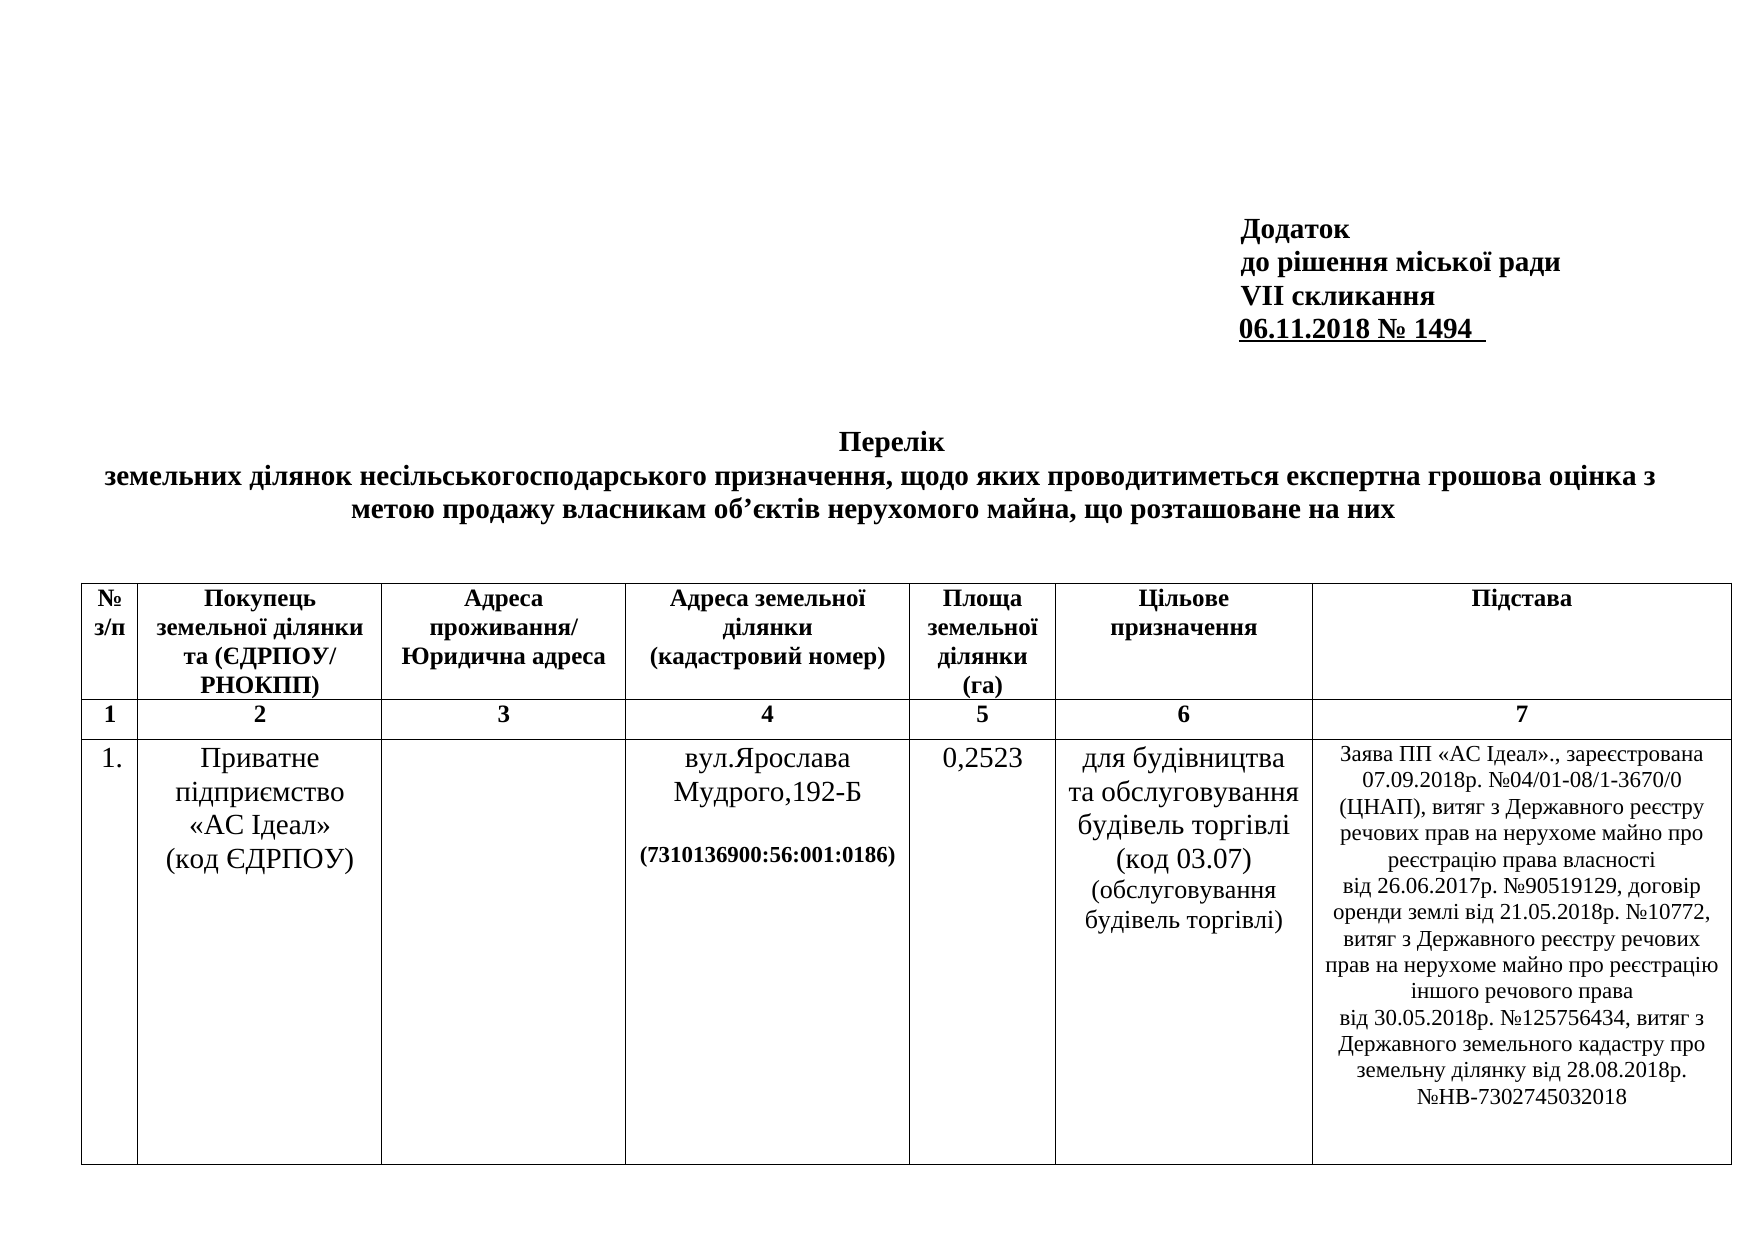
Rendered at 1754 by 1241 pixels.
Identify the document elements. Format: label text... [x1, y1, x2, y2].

table_header Покупець земельної ділянки та (ЄДРПОУ/ РНОКПП) [138, 584, 381, 698]
table_cell 4 [626, 700, 909, 739]
table_header Підстава [1313, 584, 1731, 698]
table_header Адреса проживання/ Юридична адреса [382, 584, 625, 698]
text VІI скликання [89, 278, 1695, 311]
table_header Цільове призначення [1056, 584, 1312, 698]
table_cell 1 [82, 700, 137, 739]
text Перелік [89, 424, 1695, 458]
table_header Площа земельної ділянки (га) [910, 584, 1055, 698]
text 06.11.2018 № 1494 [89, 311, 1695, 345]
table_header № з/п [82, 584, 137, 698]
table_cell 3 [382, 700, 625, 739]
table_cell Заява ПП «АС Ідеал»., зареєстрована 07.09.2018р. №04/01-08/1-3670/0 (ЦНАП), витяг з Державного реєстру речових прав на нерухоме майно про реєстрацію права власності від 26.06.2017р. №90519129, договір оренди землі від 21.05.2018р. №10772, витяг з Державного реєстру речових прав на нерухоме майно про реєстрацію іншого речового права від 30.05.2018р. №125756434, витяг з Державного земельного кадастру про земельну ділянку від 28.08.2018р. №НВ-7302745032018 [1313, 740, 1731, 1164]
table_cell 6 [1056, 700, 1312, 739]
table_cell 2 [138, 700, 381, 739]
table_cell 5 [910, 700, 1055, 739]
subtitle до рішення міської ради [89, 244, 1695, 278]
table_header Адреса земельної ділянки (кадастровий номер) [626, 584, 909, 698]
table_cell 0,2523 [910, 740, 1055, 1164]
table_cell [82, 740, 137, 1164]
text земельних ділянок несільськогосподарського призначення, щодо яких проводитиметься експертна грошова оцінка з метою продажу власникам об’єктів нерухомого майна, що розташоване на них [51, 458, 1695, 525]
table_cell Приватне підприємство «АС Ідеал» (код ЄДРПОУ) [138, 740, 381, 1164]
table_cell [382, 740, 625, 1164]
table_cell вул.Ярослава Мудрого,192-Б (7310136900:56:001:0186) [626, 740, 909, 1164]
table_cell для будівництва та обслуговування будівель торгівлі (код 03.07) (обслуговування будівель торгівлі) [1056, 740, 1312, 1164]
table_cell 7 [1313, 700, 1731, 739]
subtitle Додаток [89, 211, 1695, 244]
